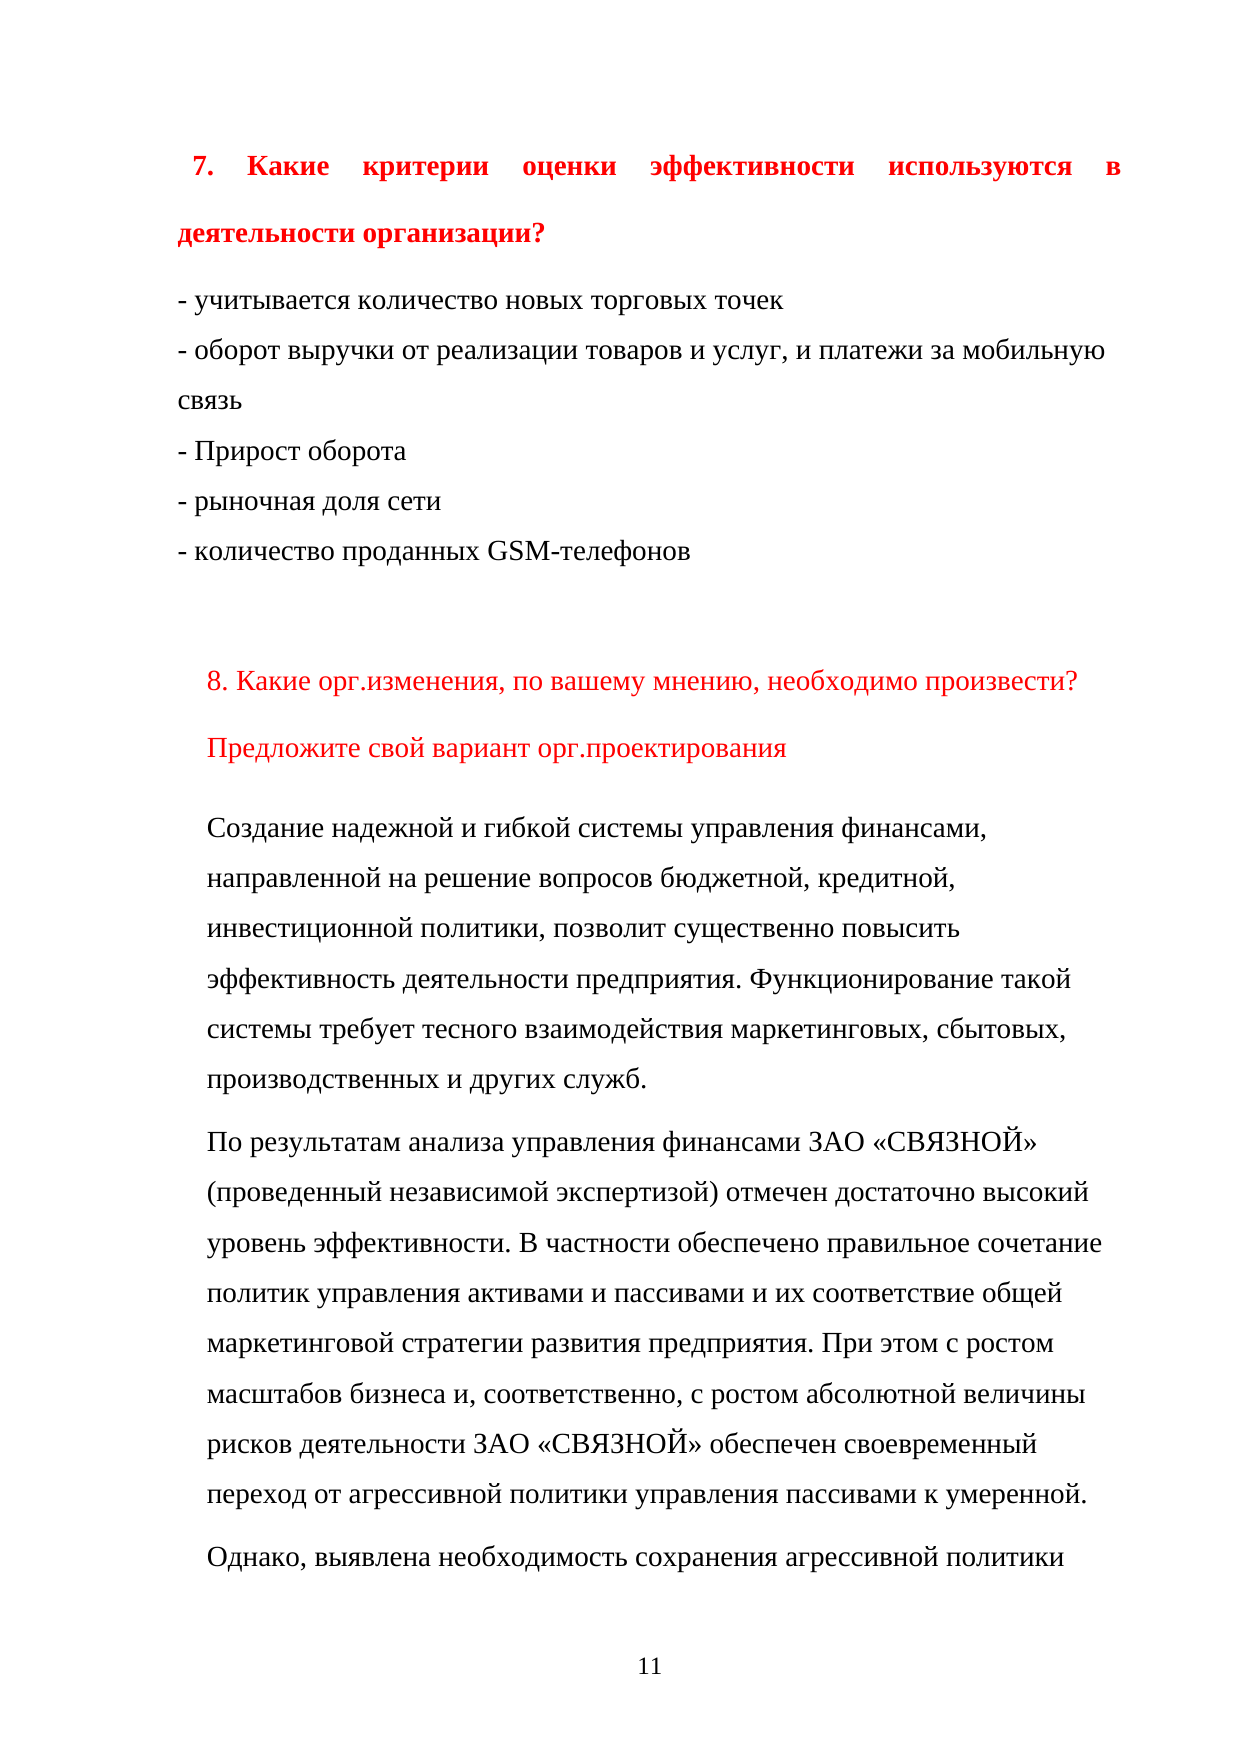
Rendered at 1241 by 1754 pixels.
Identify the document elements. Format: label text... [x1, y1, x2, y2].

text 8. Какие орг.изменения, по вашему мнению, необходимо произвести? Предложите свой вариант орг.проектирования [207, 663, 1122, 764]
text Создание надежной и гибкой системы управления финансами, направленной на решение вопросов бюджетной, кредитной, инвестиционной политики, позволит существенно повысить эффективность деятельности предприятия. Функционирование такой системы требует тесного взаимодействия маркетинговых, сбытовых, производственных и других служб. [207, 810, 1122, 1095]
text По результатам анализа управления финансами ЗАО «СВЯЗНОЙ» (проведенный независимой экспертизой) отмечен достаточно высокий уровень эффективности. В частности обеспечено правильное сочетание политик управления активами и пассивами и их соответствие общей маркетинговой стратегии развития предприятия. При этом с ростом масштабов бизнеса и, соответственно, с ростом абсолютной величины рисков деятельности ЗАО «СВЯЗНОЙ» обеспечен своевременный переход от агрессивной политики управления пассивами к умеренной. [207, 1124, 1122, 1510]
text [207, 1539, 1122, 1573]
text - оборот выручки от реализации товаров и услуг, и платежи за мобильную связь [177, 332, 1122, 416]
text - рыночная доля сети [177, 483, 1122, 517]
text 7. Какие критерии оценки эффективности используются в деятельности организации? [177, 148, 1122, 248]
text - количество проданных GSM-телефонов [177, 533, 1122, 567]
text - учитывается количество новых торговых точек [177, 282, 1122, 315]
text - Прирост оборота [177, 433, 1122, 466]
